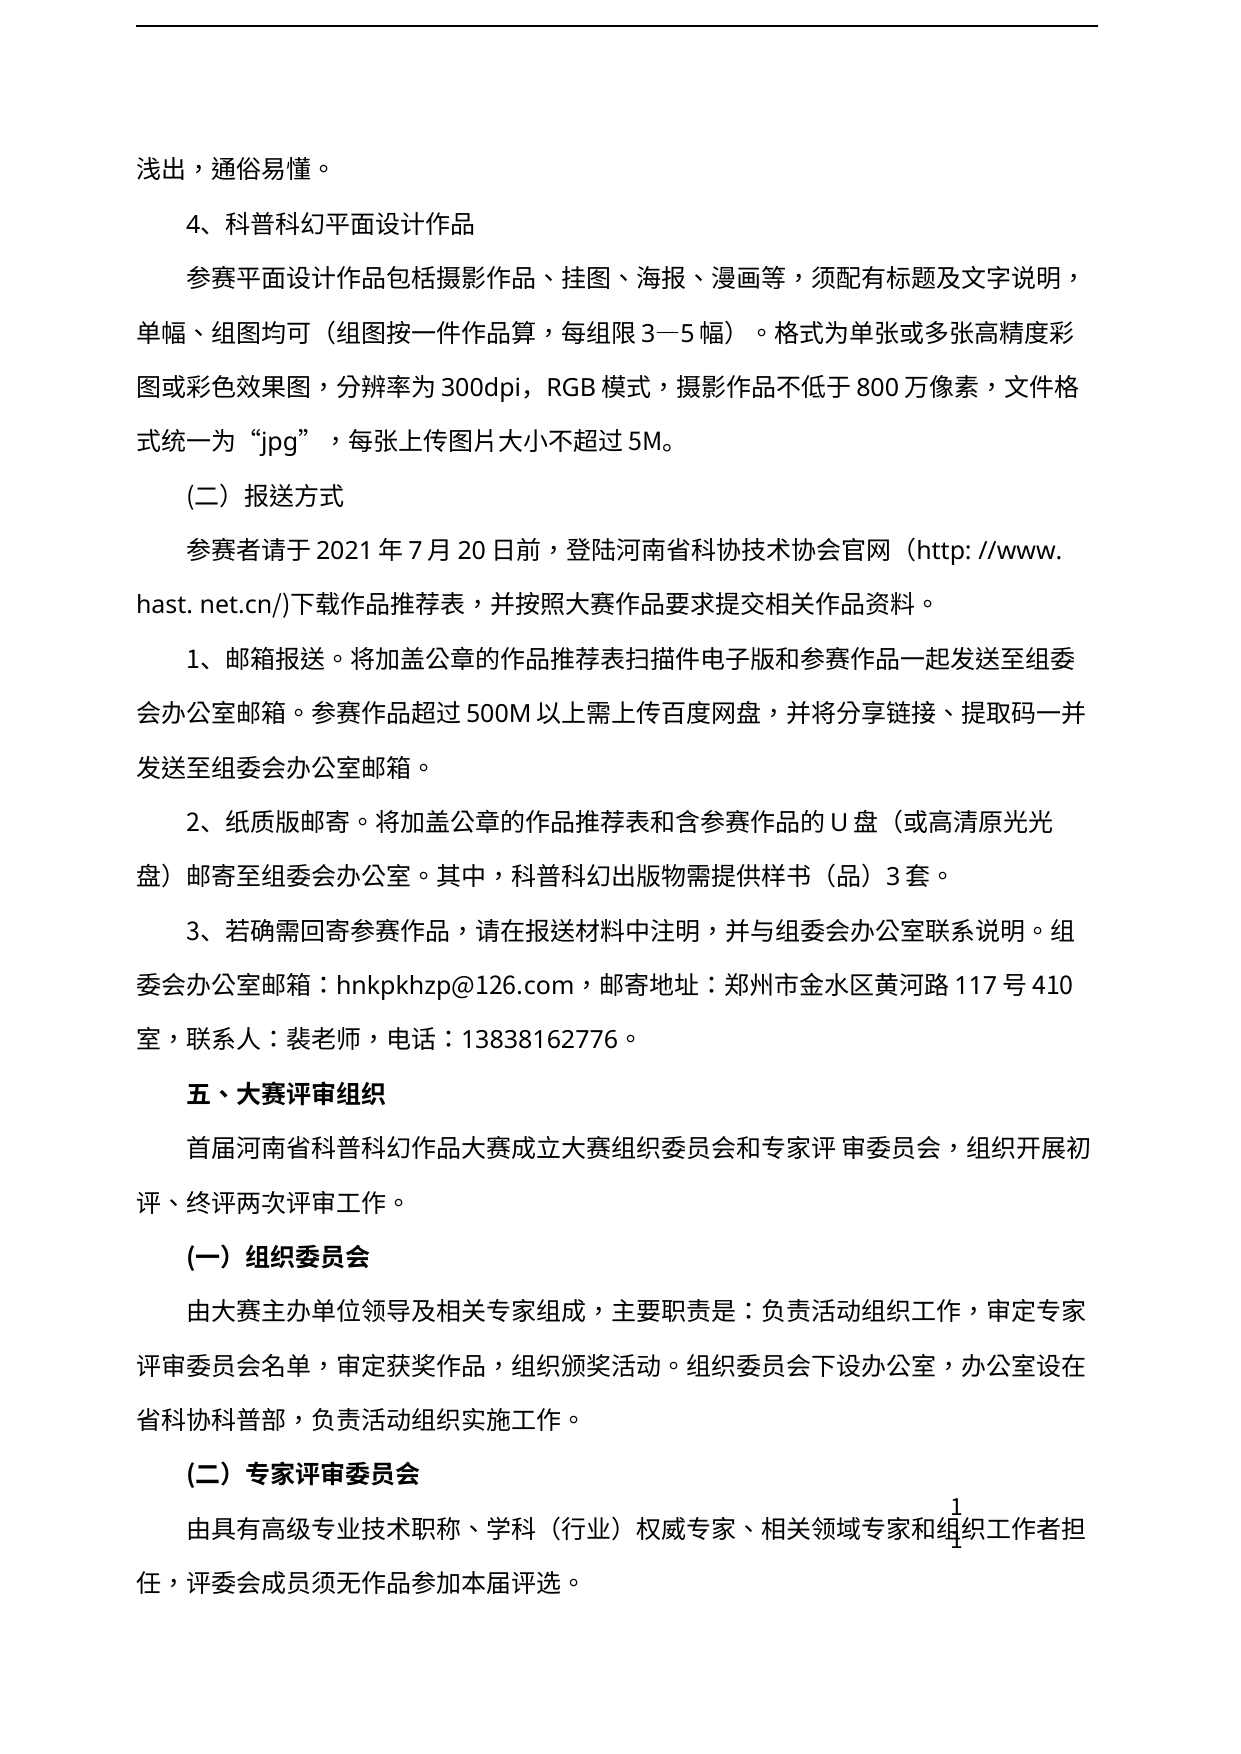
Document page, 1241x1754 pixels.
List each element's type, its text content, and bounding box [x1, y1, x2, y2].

text 由具有高级专业技术职称、学科（行业）权威专家、相关领域专家和组织工作者担任，评委会成员须无作品参加本届评选。 [136, 1509, 1098, 1600]
text (二）报送方式 [136, 476, 1098, 512]
text 3、若确需回寄参赛作品，请在报送材料中注明，并与组委会办公室联系说明。组委会办公室邮箱：hnkpkhzp@126.com，邮寄地址：郑州市金水区黄河路117号410室，联系人：裴老师，电话：13838162776。 [136, 911, 1098, 1056]
text 首届河南省科普科幻作品大赛成立大赛组织委员会和专家评 审委员会，组织开展初评、终评两次评审工作。 [136, 1129, 1098, 1219]
text 2、纸质版邮寄。将加盖公章的作品推荐表和含参赛作品的U盘（或高清原光光盘）邮寄至组委会办公室。其中，科普科幻出版物需提供样书（品）3套。 [136, 802, 1098, 893]
text (二）专家评审委员会 [136, 1455, 1098, 1491]
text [136, 150, 1098, 186]
text 1、邮箱报送。将加盖公章的作品推荐表扫描件电子版和参赛作品一起发送至组委会办公室邮箱。参赛作品超过500M以上需上传百度网盘，并将分享链接、提取码一并发送至组委会办公室邮箱。 [136, 639, 1098, 784]
text 五、大赛评审组织 [136, 1074, 1098, 1111]
text (一）组织委员会 [136, 1237, 1098, 1274]
text 由大赛主办单位领导及相关专家组成，主要职责是：负责活动组织工作，审定专家评审委员会名单，审定获奖作品，组织颁奖活动。组织委员会下设办公室，办公室设在省科协科普部，负责活动组织实施工作。 [136, 1292, 1098, 1437]
text 4、科普科幻平面设计作品 [136, 204, 1098, 241]
text 参赛平面设计作品包栝摄影作品、挂图、海报、漫画等，须配有标题及文字说明，单幅、组图均可（组图按一件作品算，每组限3—5幅）。格式为单张或多张高精度彩图或彩色效果图，分辨率为300dpi，RGB模式，摄影作品不低于800万像素，文件格式统一为“jpg”，每张上传图片大小不超过5M。 [136, 259, 1098, 458]
text 参赛者请于2021年7月20日前，登陆河南省科协技术协会官网（http: //www. hast. net.cn/)下载作品推荐表，并按照大赛作品要求提交相关作品资料。 [136, 531, 1098, 621]
